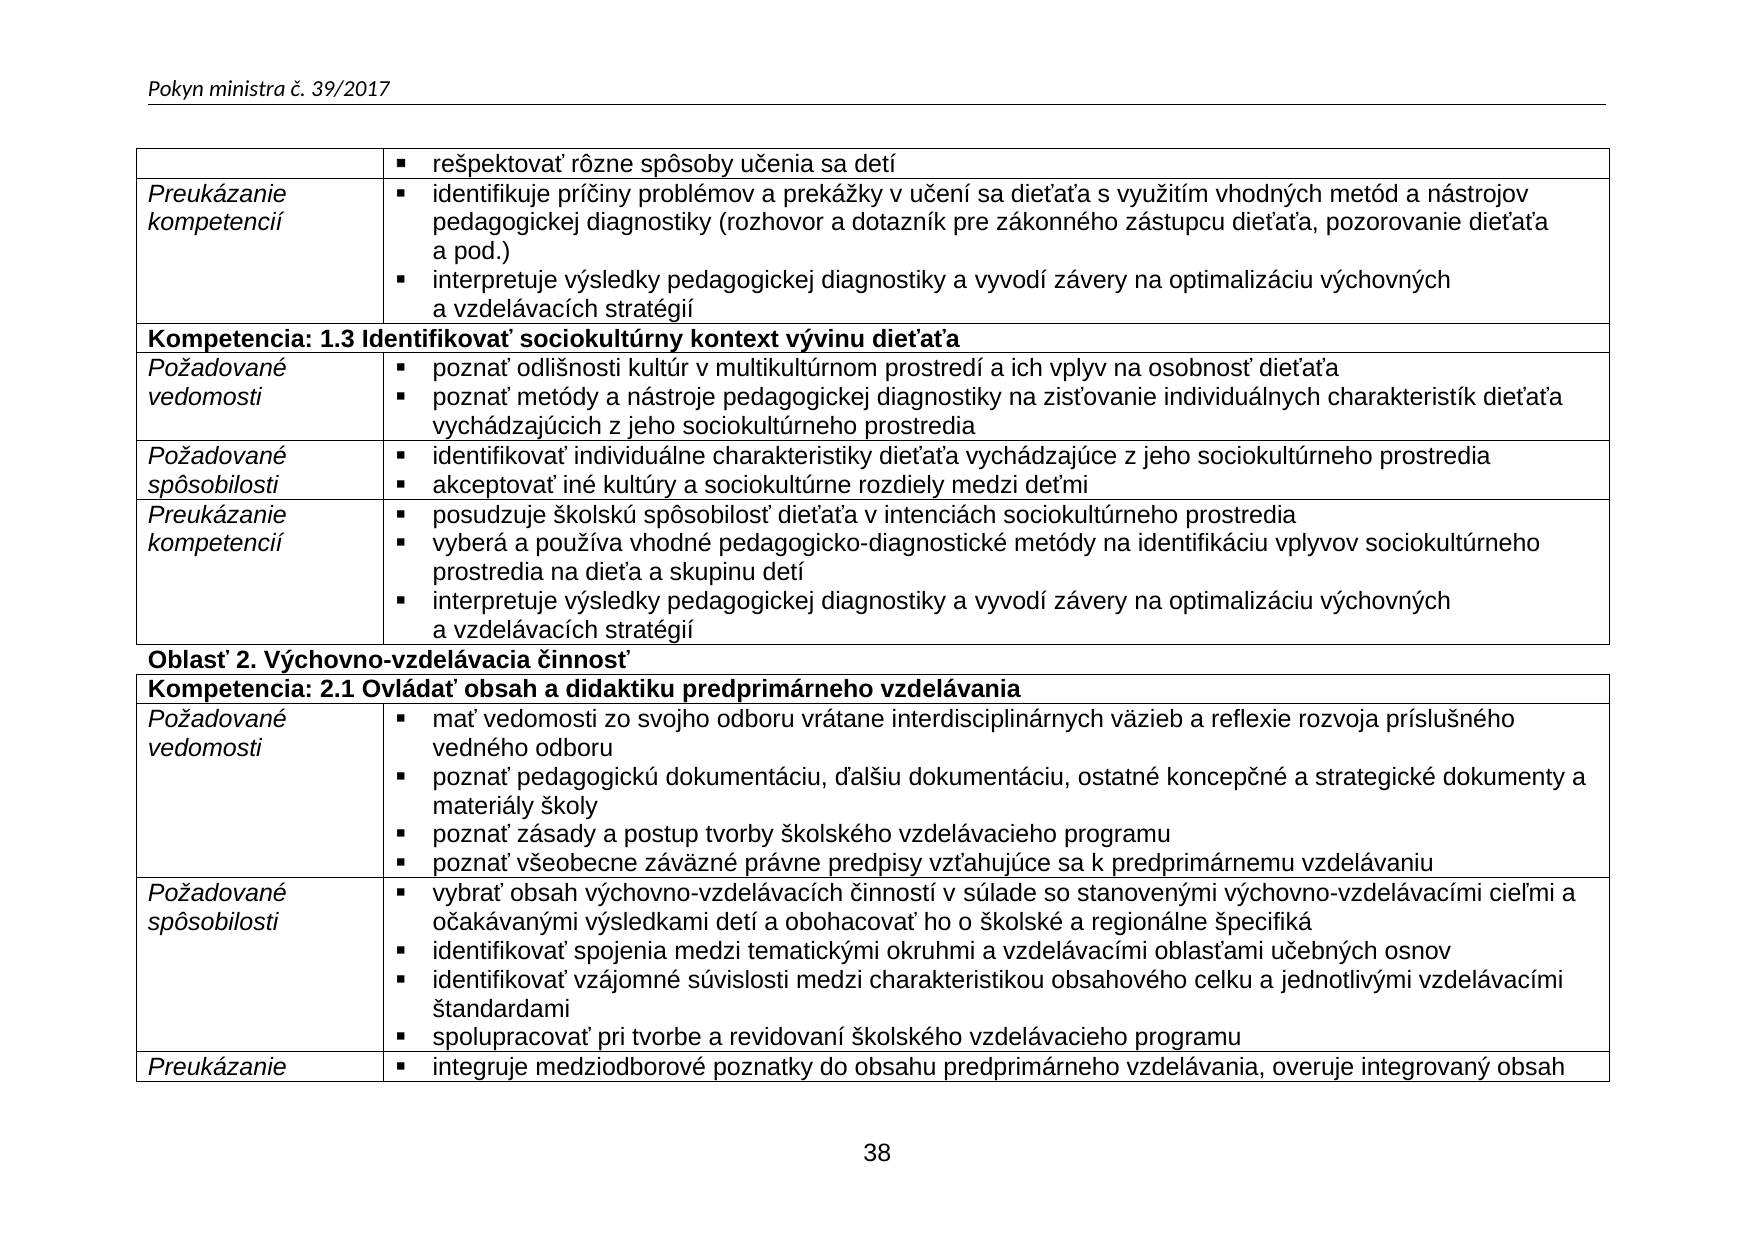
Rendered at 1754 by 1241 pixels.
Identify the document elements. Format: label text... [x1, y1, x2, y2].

table_cell identifikuje príčiny problémov a prekážky v učení sa dieťaťa s využitím vhodných metód a nástrojov pedagogickej diagnostiky (rozhovor a dotazník pre zákonného zástupcu dieťaťa, pozorovanie dieťaťa a pod.) interpretuje výsledky pedagogickej diagnostiky a vyvodí závery na optimalizáciu výchovných a vzdelávacích stratégií [384, 179, 1609, 322]
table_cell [137, 149, 383, 177]
table_cell Preukázanie kompetencií [137, 179, 383, 322]
table_cell poznať odlišnosti kultúr v multikultúrnom prostredí a ich vplyv na osobnosť dieťaťa poznať metódy a nástroje pedagogickej diagnostiky na zisťovanie individuálnych charakteristík dieťaťa vychádzajúcich z jeho sociokultúrneho prostredia [384, 353, 1609, 440]
table_cell mať vedomosti zo svojho odboru vrátane interdisciplinárnych väzieb a reflexie rozvoja príslušného vedného odboru poznať pedagogickú dokumentáciu, ďalšiu dokumentáciu, ostatné koncepčné a strategické dokumenty a materiály školy poznať zásady a postup tvorby školského vzdelávacieho programu poznať všeobecne záväzné právne predpisy vzťahujúce sa k predprimárnemu vzdelávaniu [384, 704, 1609, 877]
table_cell Kompetencia: 1.3 Identifikovať sociokultúrny kontext vývinu dieťaťa [137, 324, 1609, 352]
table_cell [384, 1052, 1609, 1081]
text Oblasť 2. Výchovno-vzdelávacia činnosť [148, 645, 1606, 673]
table_header Kompetencia: 2.1 Ovládať obsah a didaktiku predprimárneho vzdelávania [137, 675, 1609, 703]
table_cell Preukázanie kompetencií [137, 500, 383, 644]
table_cell posudzuje školskú spôsobilosť dieťaťa v intenciách sociokultúrneho prostredia vyberá a používa vhodné pedagogicko-diagnostické metódy na identifikáciu vplyvov sociokultúrneho prostredia na dieťa a skupinu detí interpretuje výsledky pedagogickej diagnostiky a vyvodí závery na optimalizáciu výchovných a vzdelávacích stratégií [384, 500, 1609, 644]
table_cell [137, 1052, 383, 1081]
table_cell vybrať obsah výchovno-vzdelávacích činností v súlade so stanovenými výchovno-vzdelávacími cieľmi a očakávanými výsledkami detí a obohacovať ho o školské a regionálne špecifiká identifikovať spojenia medzi tematickými okruhmi a vzdelávacími oblasťami učebných osnov identifikovať vzájomné súvislosti medzi charakteristikou obsahového celku a jednotlivými vzdelávacími štandardami spolupracovať pri tvorbe a revidovaní školského vzdelávacieho programu [384, 878, 1609, 1051]
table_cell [384, 149, 1609, 177]
table_cell Požadované spôsobilosti [137, 441, 383, 498]
table_cell Požadované vedomosti [137, 704, 383, 877]
table_cell identifikovať individuálne charakteristiky dieťaťa vychádzajúce z jeho sociokultúrneho prostredia akceptovať iné kultúry a sociokultúrne rozdiely medzi deťmi [384, 441, 1609, 498]
table_cell Požadované vedomosti [137, 353, 383, 440]
table_cell Požadované spôsobilosti [137, 878, 383, 1051]
